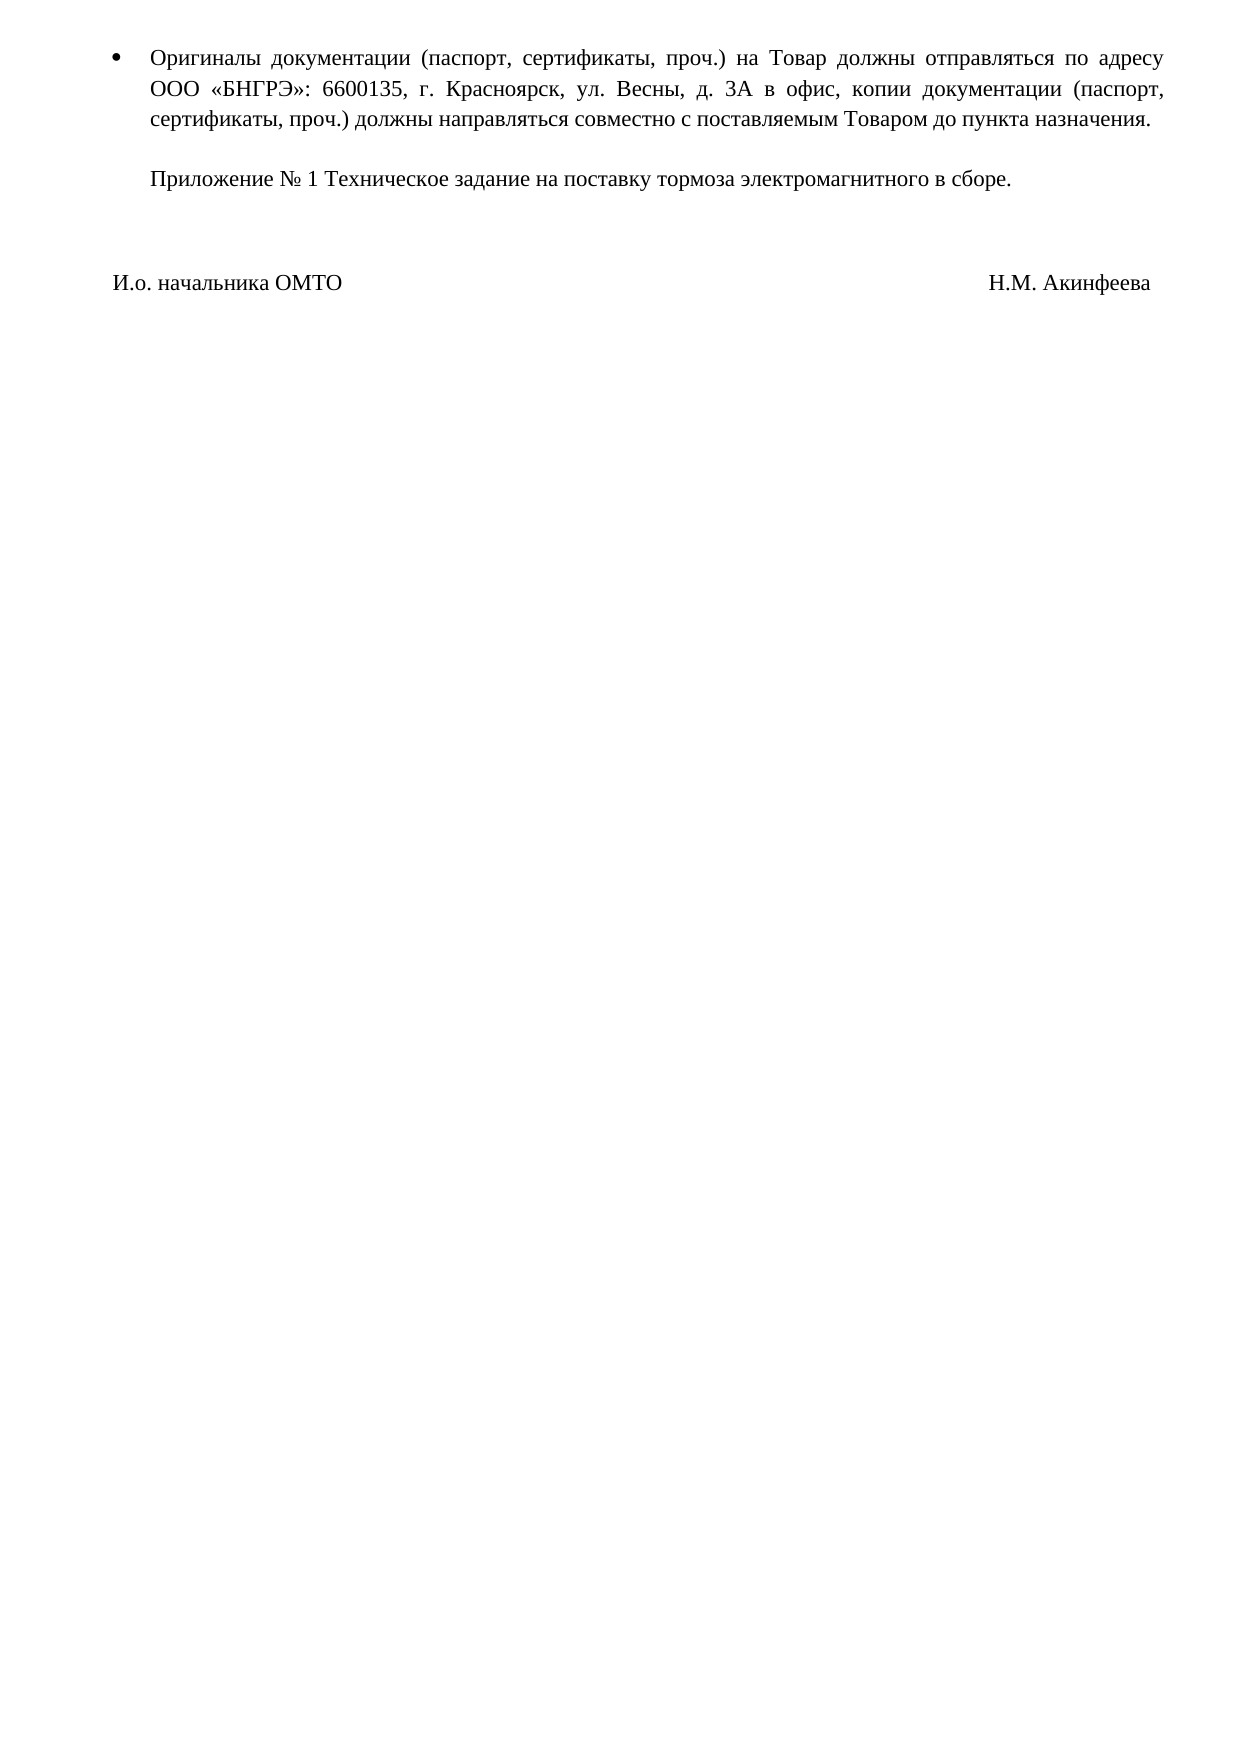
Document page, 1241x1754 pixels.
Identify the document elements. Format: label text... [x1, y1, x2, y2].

text И.о. начальника ОМТО Н.М. Акинфеева [75, 269, 1165, 295]
list Приложение № 1 Техническое задание на поставку тормоза электромагнитного в сборе. [150, 165, 1165, 192]
list Оригиналы документации (паспорт, сертификаты, проч.) на Товар должны отправляться по адресу ООО «БНГРЭ»: 6600135, г. Красноярск, ул. Весны, д. 3А в офис, копии документации (паспорт, сертификаты, проч.) должны направляться совместно с поставляемым Товаром до пункта назначения. [112, 44, 1165, 131]
